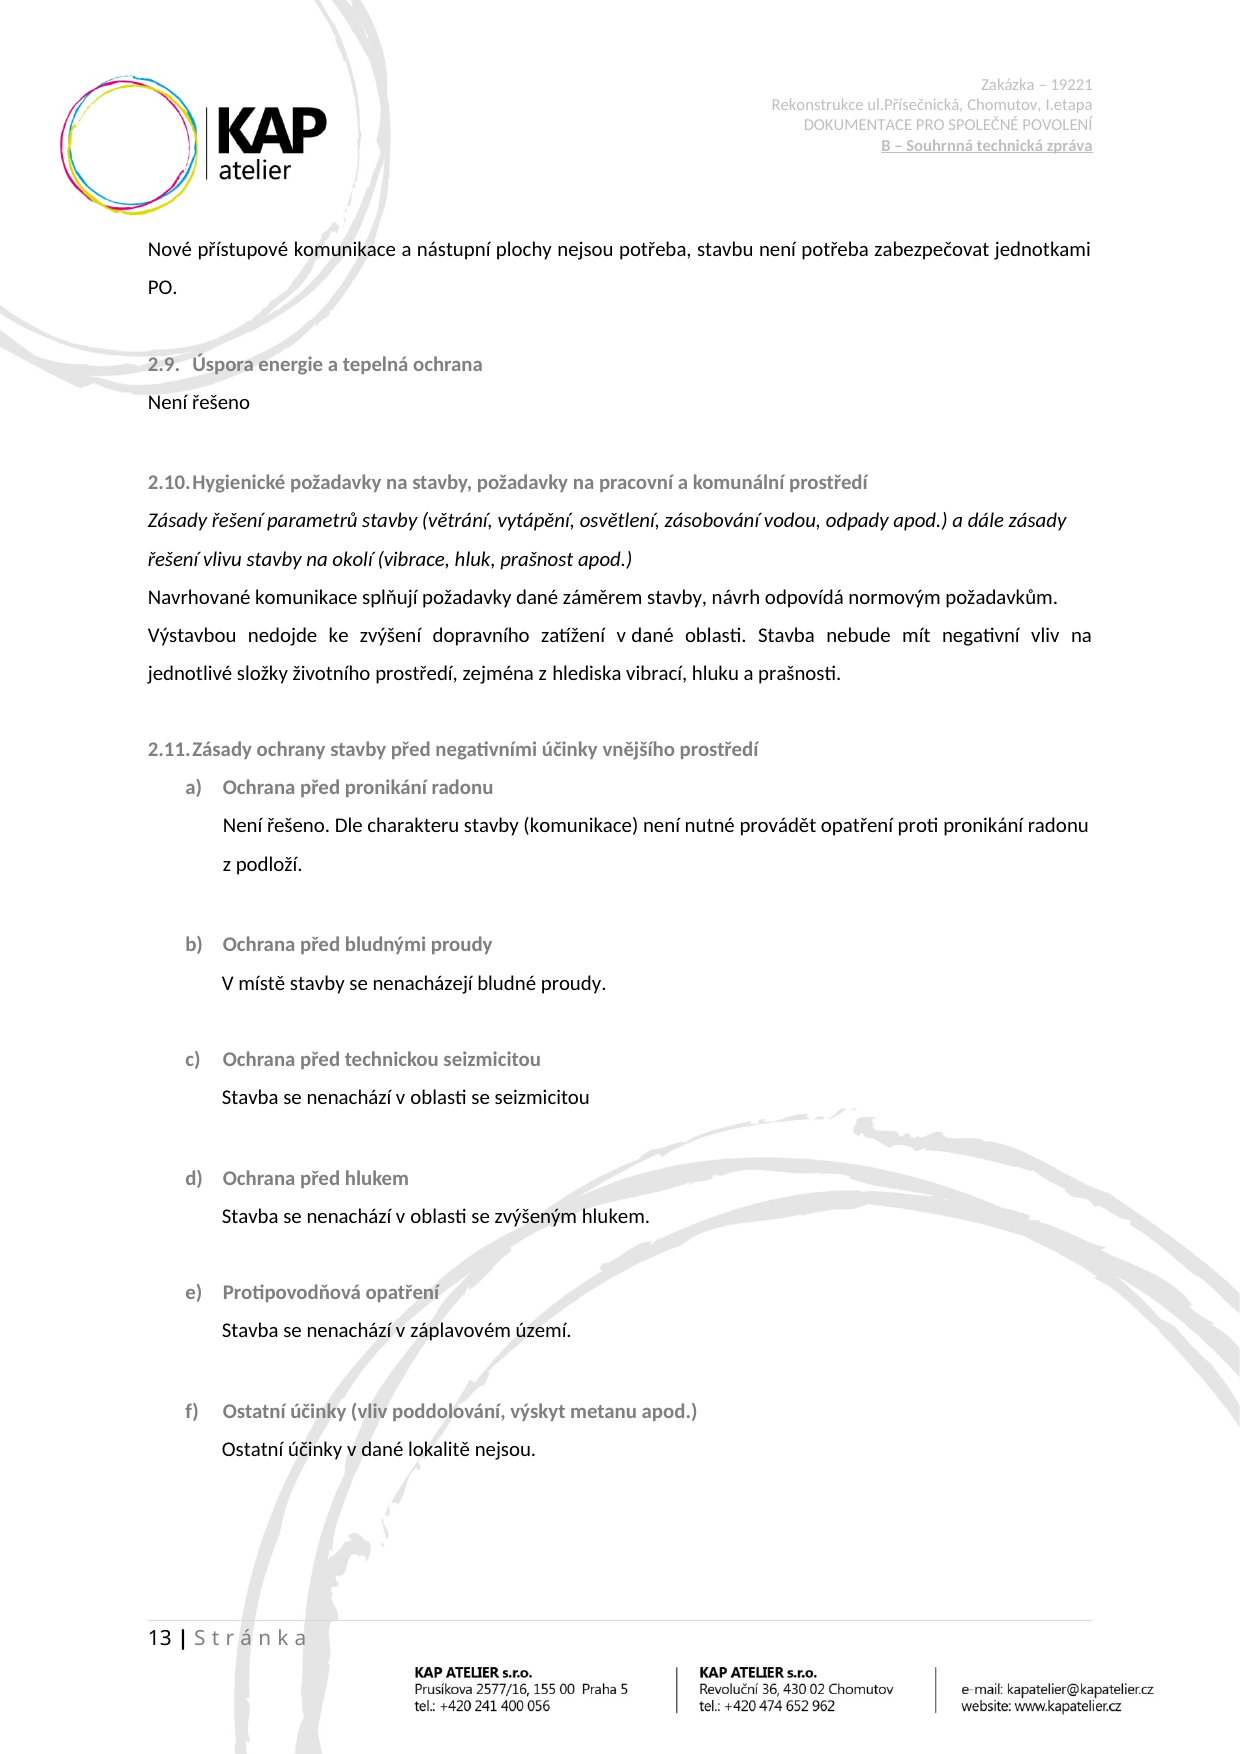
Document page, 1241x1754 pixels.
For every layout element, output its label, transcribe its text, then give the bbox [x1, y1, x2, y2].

list Ochrana před technickou seizmicitou [185, 1046, 1092, 1071]
subtitle Hygienické požadavky na stavby, požadavky na pracovní a komunální prostředí [148, 469, 1092, 495]
list Ochrana před hlukem [185, 1165, 1092, 1190]
text Není řešeno. Dle charakteru stavby (komunikace) není nutné provádět opatření proti pronikání radonu z podloží. [223, 813, 1092, 876]
subtitle Zásady ochrany stavby před negativními účinky vnějšího prostředí [148, 736, 1092, 762]
text Stavba se nenachází v oblasti se seizmicitou [222, 1084, 1092, 1109]
text Stavba se nenachází v záplavovém území. [222, 1317, 1092, 1343]
text Stavba se nenachází v oblasti se zvýšeným hlukem. [222, 1203, 1092, 1228]
list Ostatní účinky (vliv poddolování, výskyt metanu apod.) [185, 1398, 1092, 1423]
text V místě stavby se nenacházejí bludné proudy. [222, 970, 1092, 995]
text Není řešeno [148, 389, 1092, 414]
text Navrhované komunikace splňují požadavky dané záměrem stavby, návrh odpovídá normovým požadavkům. [148, 584, 1092, 609]
list Ochrana před pronikání radonu [185, 774, 1092, 800]
list Ochrana před bludnými proudy [185, 932, 1092, 957]
picture [0, 0, 1240, 1754]
text Nové přístupové komunikace a nástupní plochy nejsou potřeba, stavbu není potřeba zabezpečovat jednotkami PO. [148, 236, 1092, 300]
list Protipovodňová opatření [185, 1279, 1092, 1304]
text Zásady řešení parametrů stavby (větrání, vytápění, osvětlení, zásobování vodou, odpady apod.) a dále zásady řešení vlivu stavby na okolí (vibrace, hluk, prašnost apod.) [148, 508, 1092, 571]
subtitle Úspora energie a tepelná ochrana [148, 351, 1092, 376]
text Ostatní účinky v dané lokalitě nejsou. [222, 1436, 1092, 1462]
text Výstavbou nedojde ke zvýšení dopravního zatížení v dané oblasti. Stavba nebude mít negativní vliv na jednotlivé složky životního prostředí, zejména z hlediska vibrací, hluku a prašnosti. [148, 622, 1092, 686]
